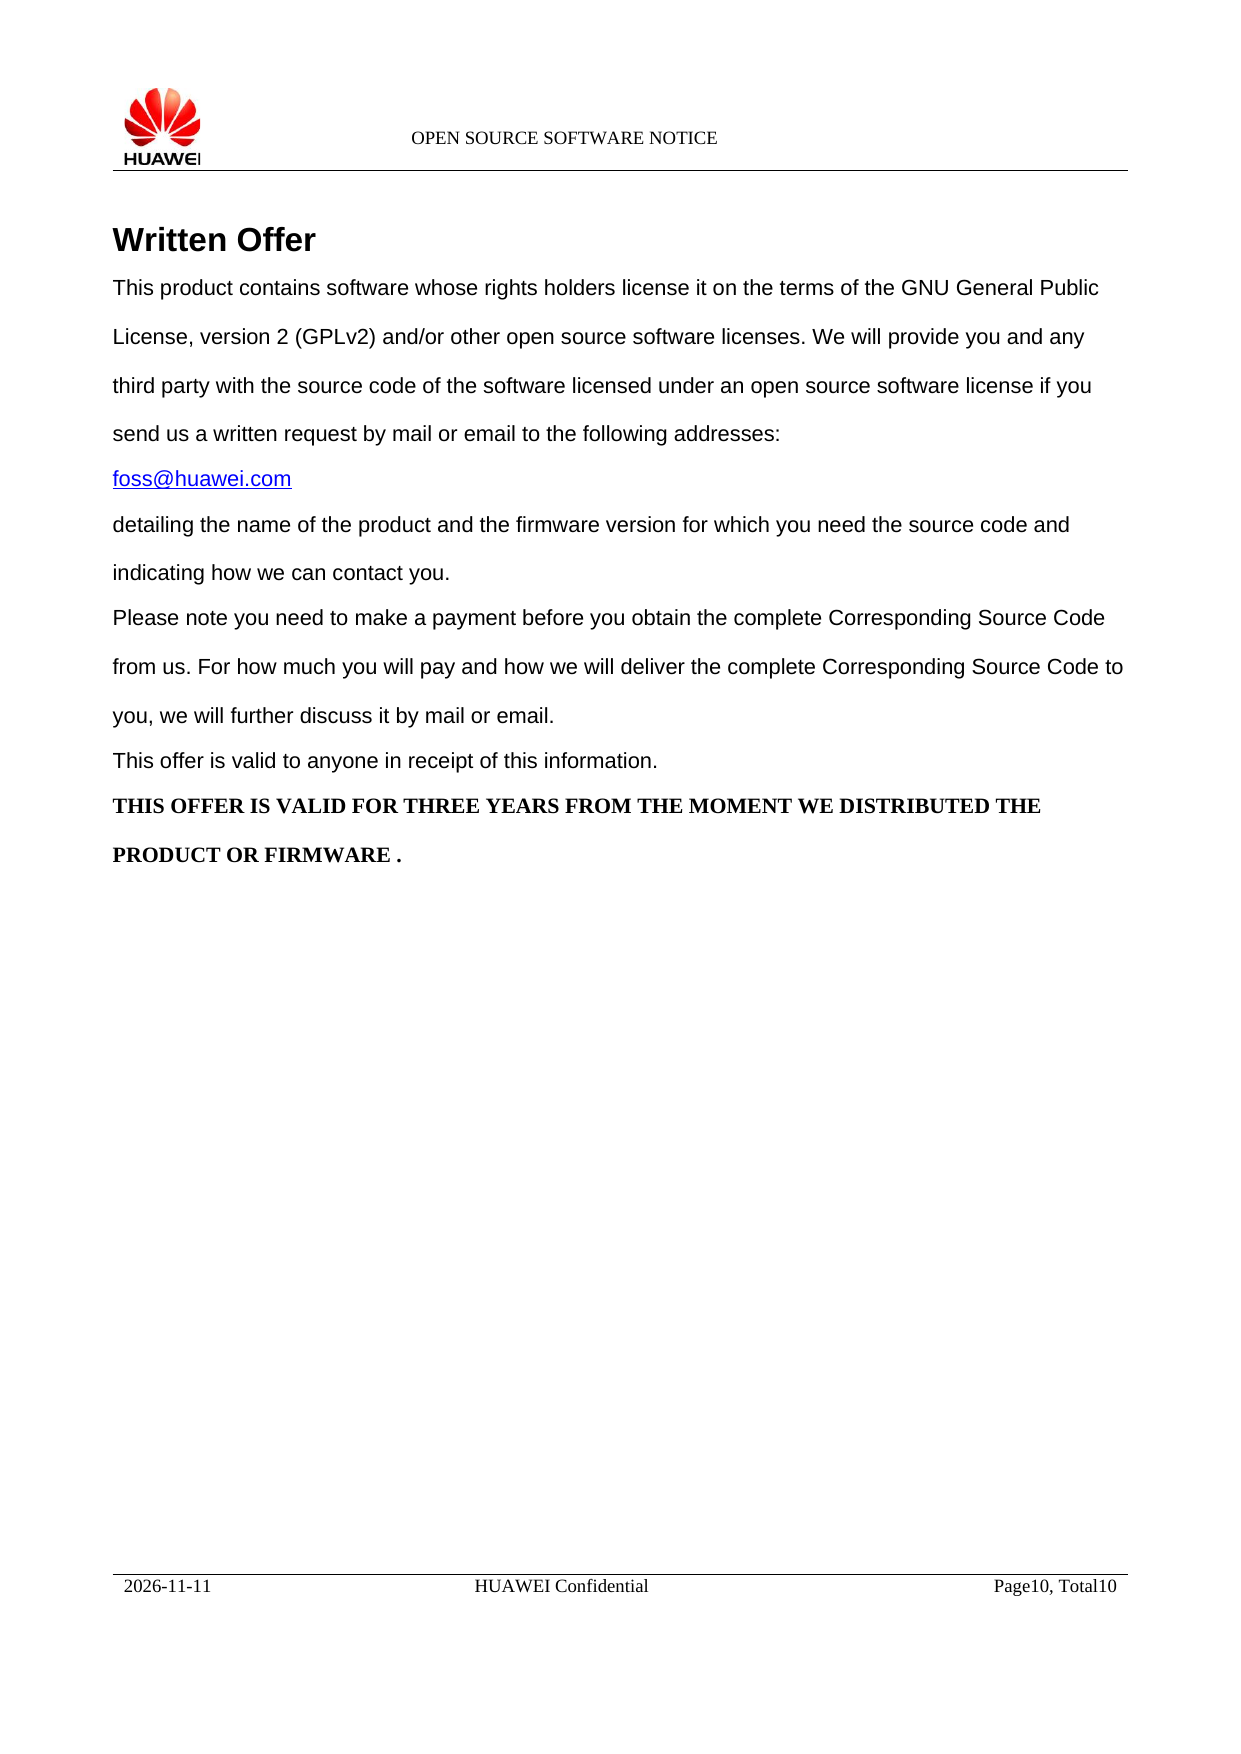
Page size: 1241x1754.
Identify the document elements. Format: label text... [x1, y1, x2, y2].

text This offer is valid to anyone in receipt of this information. [112, 744, 1128, 777]
text foss@huawei.com [112, 463, 1128, 495]
text Written Offer [112, 206, 1128, 271]
text This product contains software whose rights holders license it on the terms of the GNU General Public License, version 2 (GPLv2) and/or other open source software licenses. We will provide you and any third party with the source code of the software licensed under an open source software license if you send us a written request by mail or email to the following addresses: [112, 271, 1128, 450]
text detailing the name of the product and the firmware version for which you need the source code and indicating how we can contact you. [112, 508, 1128, 589]
picture [124, 88, 201, 165]
text Please note you need to make a payment before you obtain the complete Corresponding Source Code from us. For how much you will pay and how we will deliver the complete Corresponding Source Code to you, we will further discuss it by mail or email. [112, 602, 1128, 732]
text This offer is valid for three years from the moment we distributed the product or firmware . [112, 789, 1128, 871]
